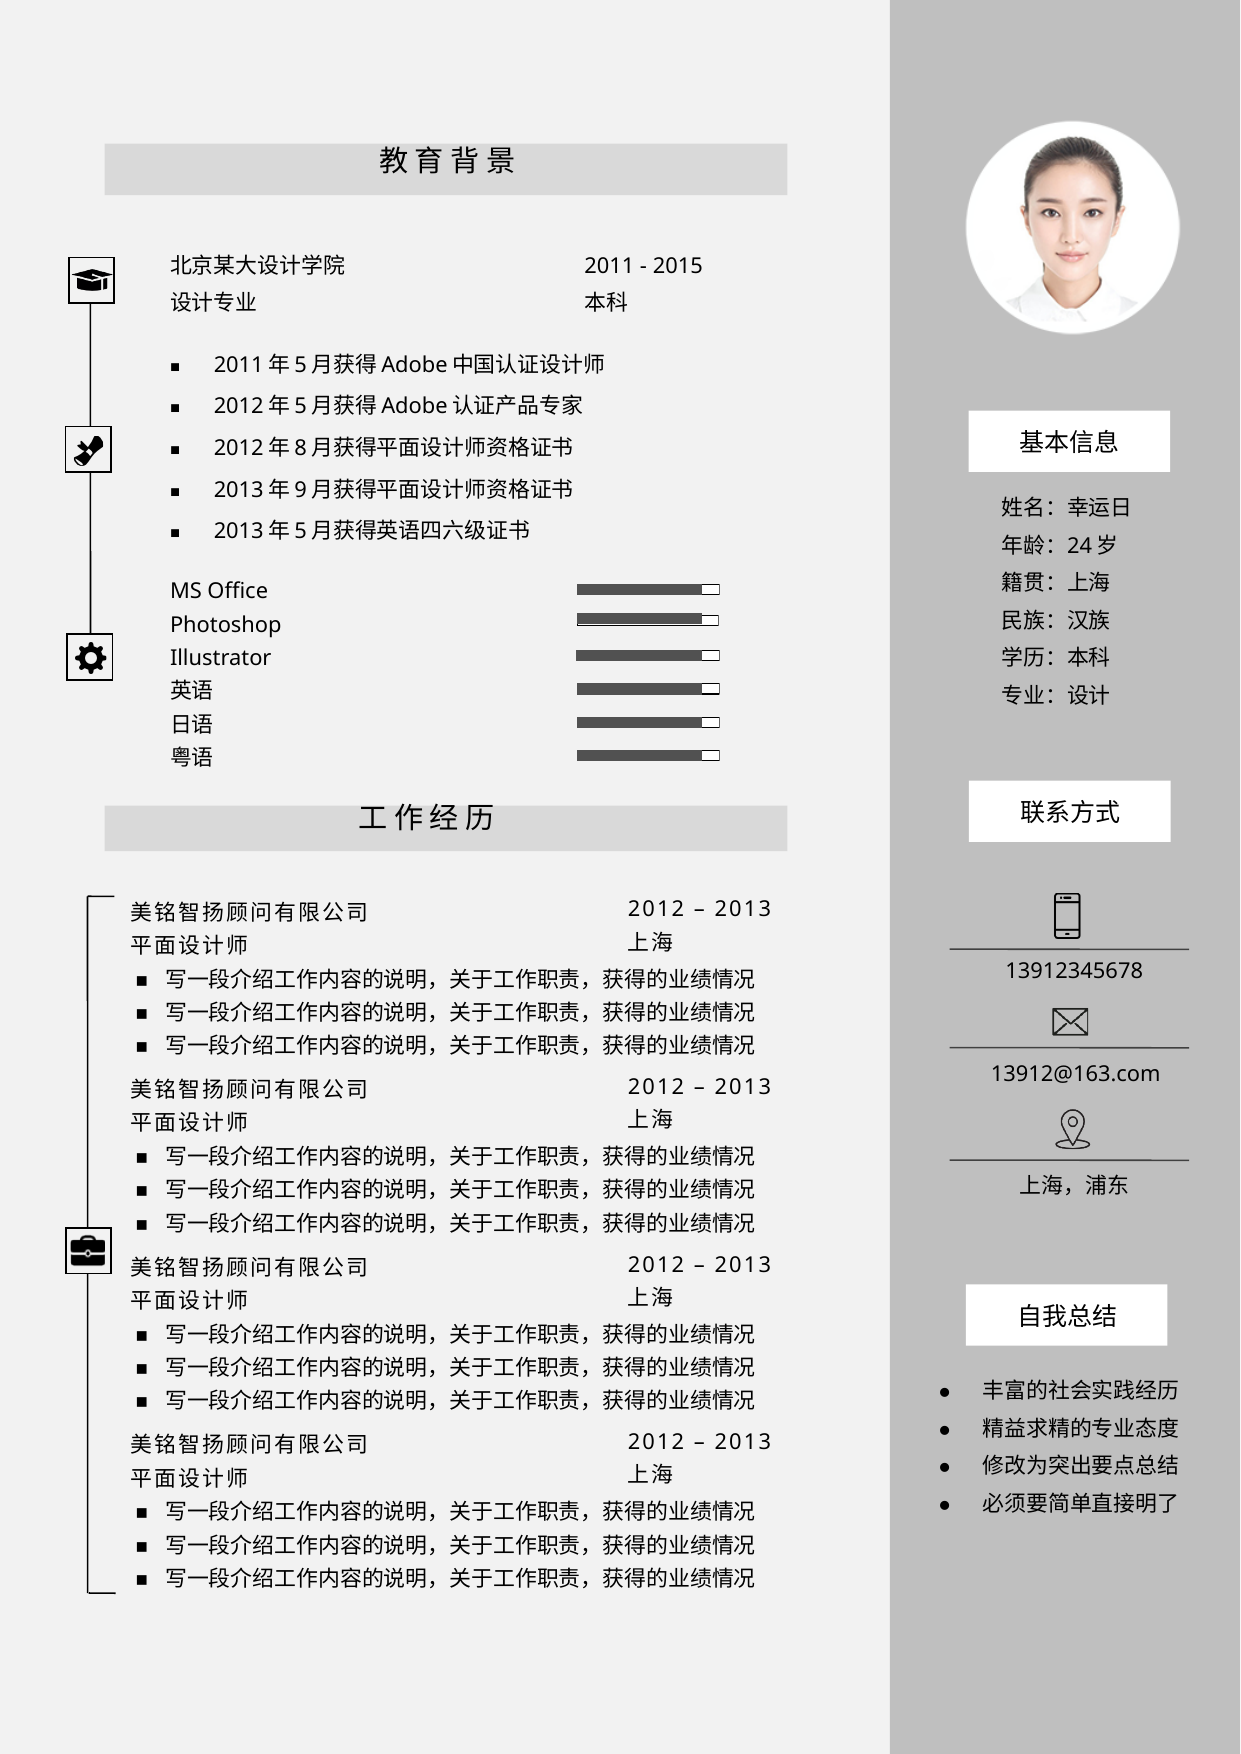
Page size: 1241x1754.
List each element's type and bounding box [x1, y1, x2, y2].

picture [75, 642, 107, 674]
picture [1052, 1003, 1089, 1040]
picture [1044, 893, 1090, 939]
picture [70, 1232, 105, 1269]
picture [1052, 1108, 1093, 1150]
picture [73, 436, 104, 466]
picture [71, 259, 113, 300]
picture [956, 110, 1190, 344]
